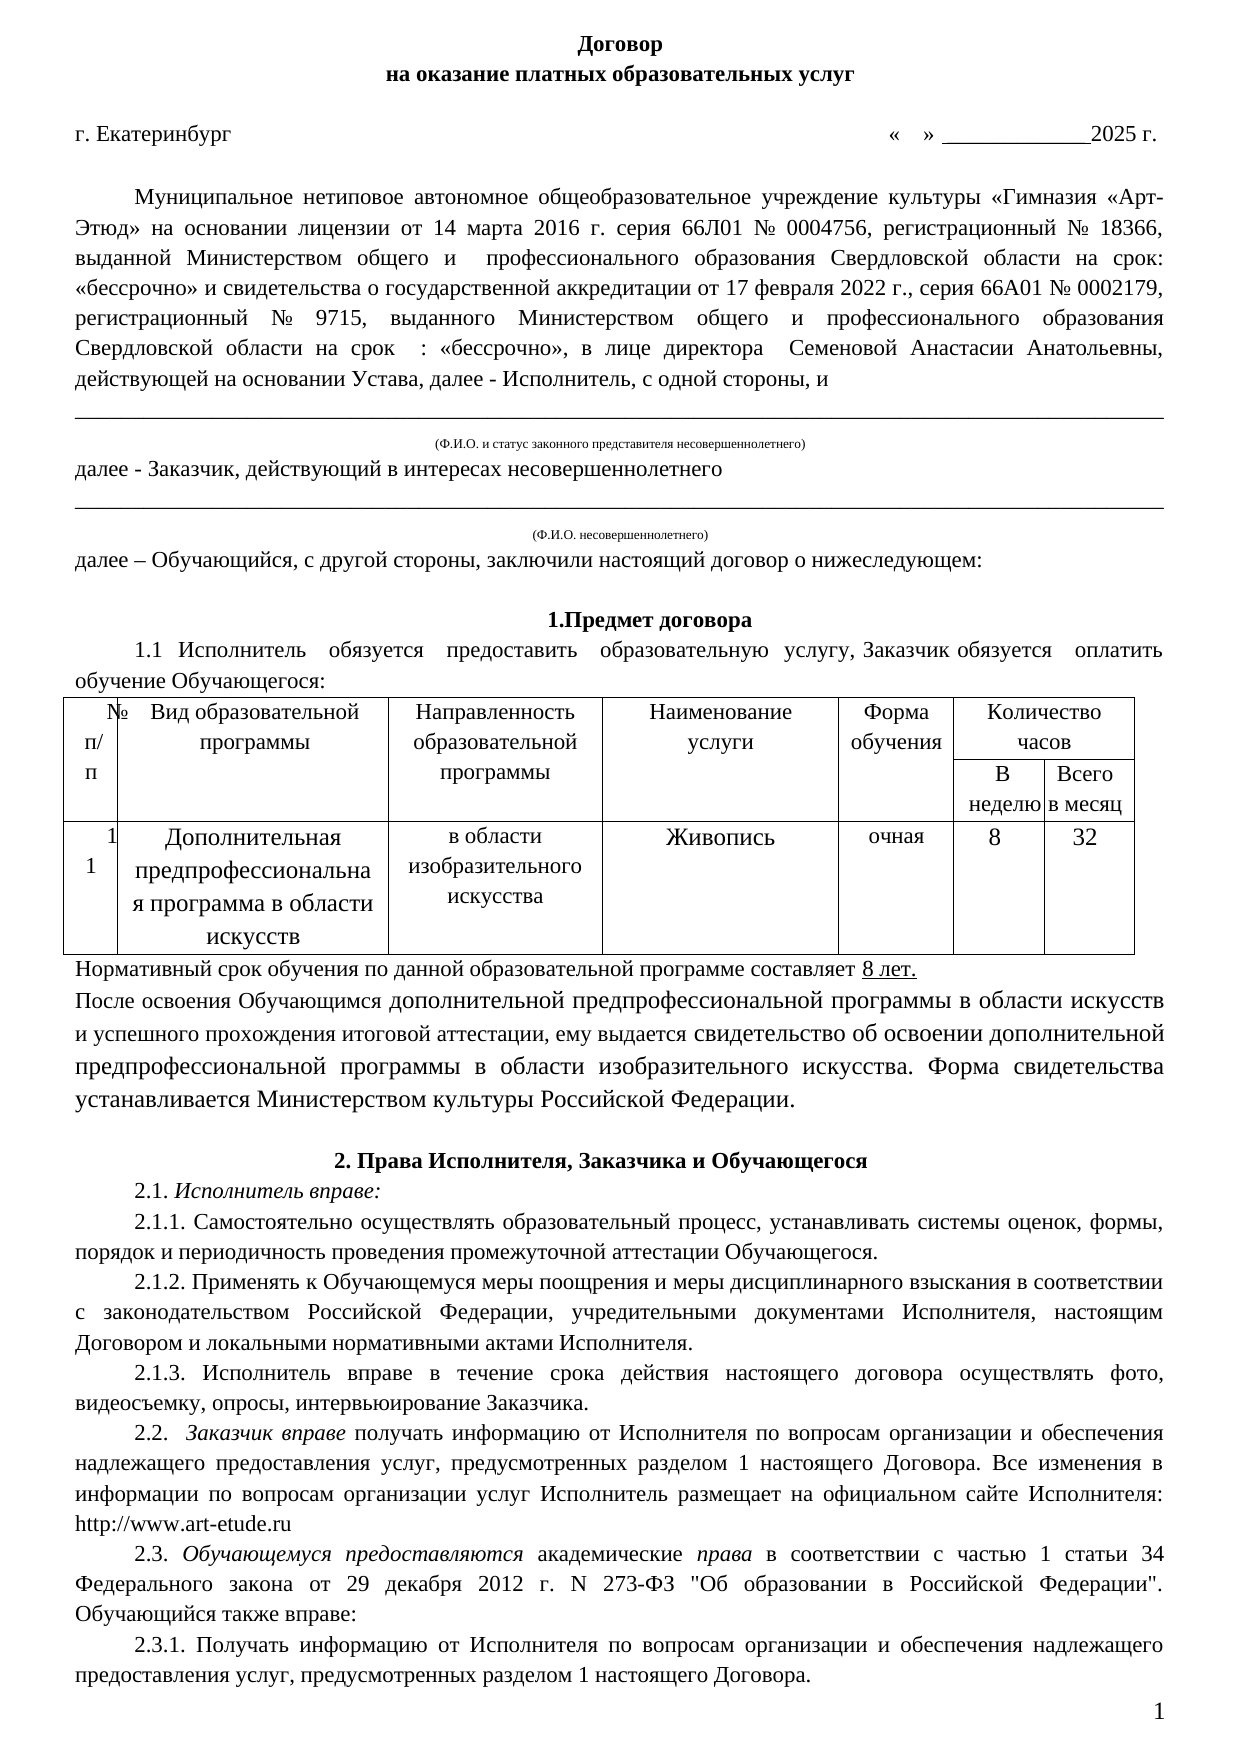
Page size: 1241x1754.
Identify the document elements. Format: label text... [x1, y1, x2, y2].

text (Ф.И.О. несовершеннолетнего) [75, 516, 1165, 542]
table_cell в области изобразительного искусства [389, 822, 602, 954]
text 2. Права Исполнителя, Заказчика и Обучающегося [112, 1147, 1089, 1174]
table_cell Всего в месяц [1045, 760, 1134, 821]
table_header № п/п [64, 698, 117, 821]
text на оказание платных образовательных услуг [75, 60, 1165, 86]
table_cell 11 [64, 822, 117, 954]
table_cell очная [839, 822, 953, 954]
text Нормативный срок обучения по данной образовательной программе составляет 8 лет. [75, 955, 1165, 981]
table_header Вид образовательной программы [118, 698, 388, 821]
text 2.3. Обучающемуся предоставляются академические права в соответствии с частью 1 статьи 34 Федерального закона от 29 декабря 2012 г. N 273-ФЗ "Об образовании в Российской Федерации". Обучающийся также вправе: [75, 1540, 1165, 1627]
text 2.1.3. Исполнитель вправе в течение срока действия настоящего договора осуществлять фото, видеосъемку, опросы, интервьюирование Заказчика. [75, 1359, 1165, 1415]
text 2.1.1. Самостоятельно осуществлять образовательный процесс, устанавливать системы оценок, формы, порядок и периодичность проведения промежуточной аттестации Обучающегося. [75, 1208, 1165, 1264]
text далее – Обучающийся, с другой стороны, заключили настоящий договор о нижеследующем: [75, 546, 1165, 572]
table_header Количество часов [954, 698, 1134, 759]
text _______________________________________________________________________________________________ [75, 486, 1165, 512]
text _______________________________________________________________________________________________ [75, 395, 1165, 421]
table_cell 32 [1045, 822, 1134, 954]
text Договор [75, 29, 1165, 56]
text 2.1. Исполнитель вправе: [75, 1178, 1165, 1204]
text 2.1.2. Применять к Обучающемуся меры поощрения и меры дисциплинарного взыскания в соответствии с законодательством Российской Федерации, учредительными документами Исполнителя, настоящим Договором и локальными нормативными актами Исполнителя. [75, 1268, 1165, 1355]
table_cell Дополнительная предпрофессиональная программа в области искусств [118, 822, 388, 954]
text Муниципальное нетиповое автономное общеобразовательное учреждение культуры «Гимназия «Арт-Этюд» на основании лицензии от 14 марта 2016 г. серия 66Л01 № 0004756, регистрационный № 18366, выданной Министерством общего и профессионального образования Свердловской области на срок: «бессрочно» и свидетельства о государственной аккредитации от 17 февраля 2022 г., серия 66А01 № 0002179, регистрационный № 9715, выданного Министерством общего и профессионального образования Свердловской области на срок : «бессрочно», в лице директора Семеновой Анастасии Анатольевны, действующей на основании Устава, далее - Исполнитель, с одной стороны, и [75, 183, 1165, 391]
text г. Екатеринбург « » ____________ 2025 г. [75, 120, 1165, 147]
text (Ф.И.О. и статус законного представителя несовершеннолетнего) [75, 425, 1165, 451]
text После освоения Обучающимся дополнительной предпрофессиональной программы в области искусств и успешного прохождения итоговой аттестации, ему выдается свидетельство об освоении дополнительной предпрофессиональной программы в области изобразительного искусства. Форма свидетельства устанавливается Министерством культуры Российской Федерации. [75, 985, 1165, 1113]
text 1.1 Исполнитель обязуется предоставить образовательную услугу, Заказчик обязуется оплатить обучение Обучающегося: [75, 637, 1165, 693]
text далее - Заказчик, действующий в интересах несовершеннолетнего [75, 455, 1165, 482]
text 2.2. Заказчик вправе получать информацию от Исполнителя по вопросам организации и обеспечения надлежащего предоставления услуг, предусмотренных разделом 1 настоящего Договора. Все изменения в информации по вопросам организации услуг Исполнитель размещает на официальном сайте Исполнителя: http://www.art-etude.ru [75, 1419, 1165, 1536]
text 2.3.1. Получать информацию от Исполнителя по вопросам организации и обеспечения надлежащего предоставления услуг, предусмотренных разделом 1 настоящего Договора. [75, 1631, 1165, 1687]
table_header Форма обучения [839, 698, 953, 821]
table_header Наименование услуги [603, 698, 838, 821]
table_cell В неделю [954, 760, 1044, 821]
table_cell 8 [954, 822, 1044, 954]
table_cell Живопись [603, 822, 838, 954]
table_header Направленность образовательной программы [389, 698, 602, 821]
text 1.Предмет договора [134, 606, 1165, 633]
